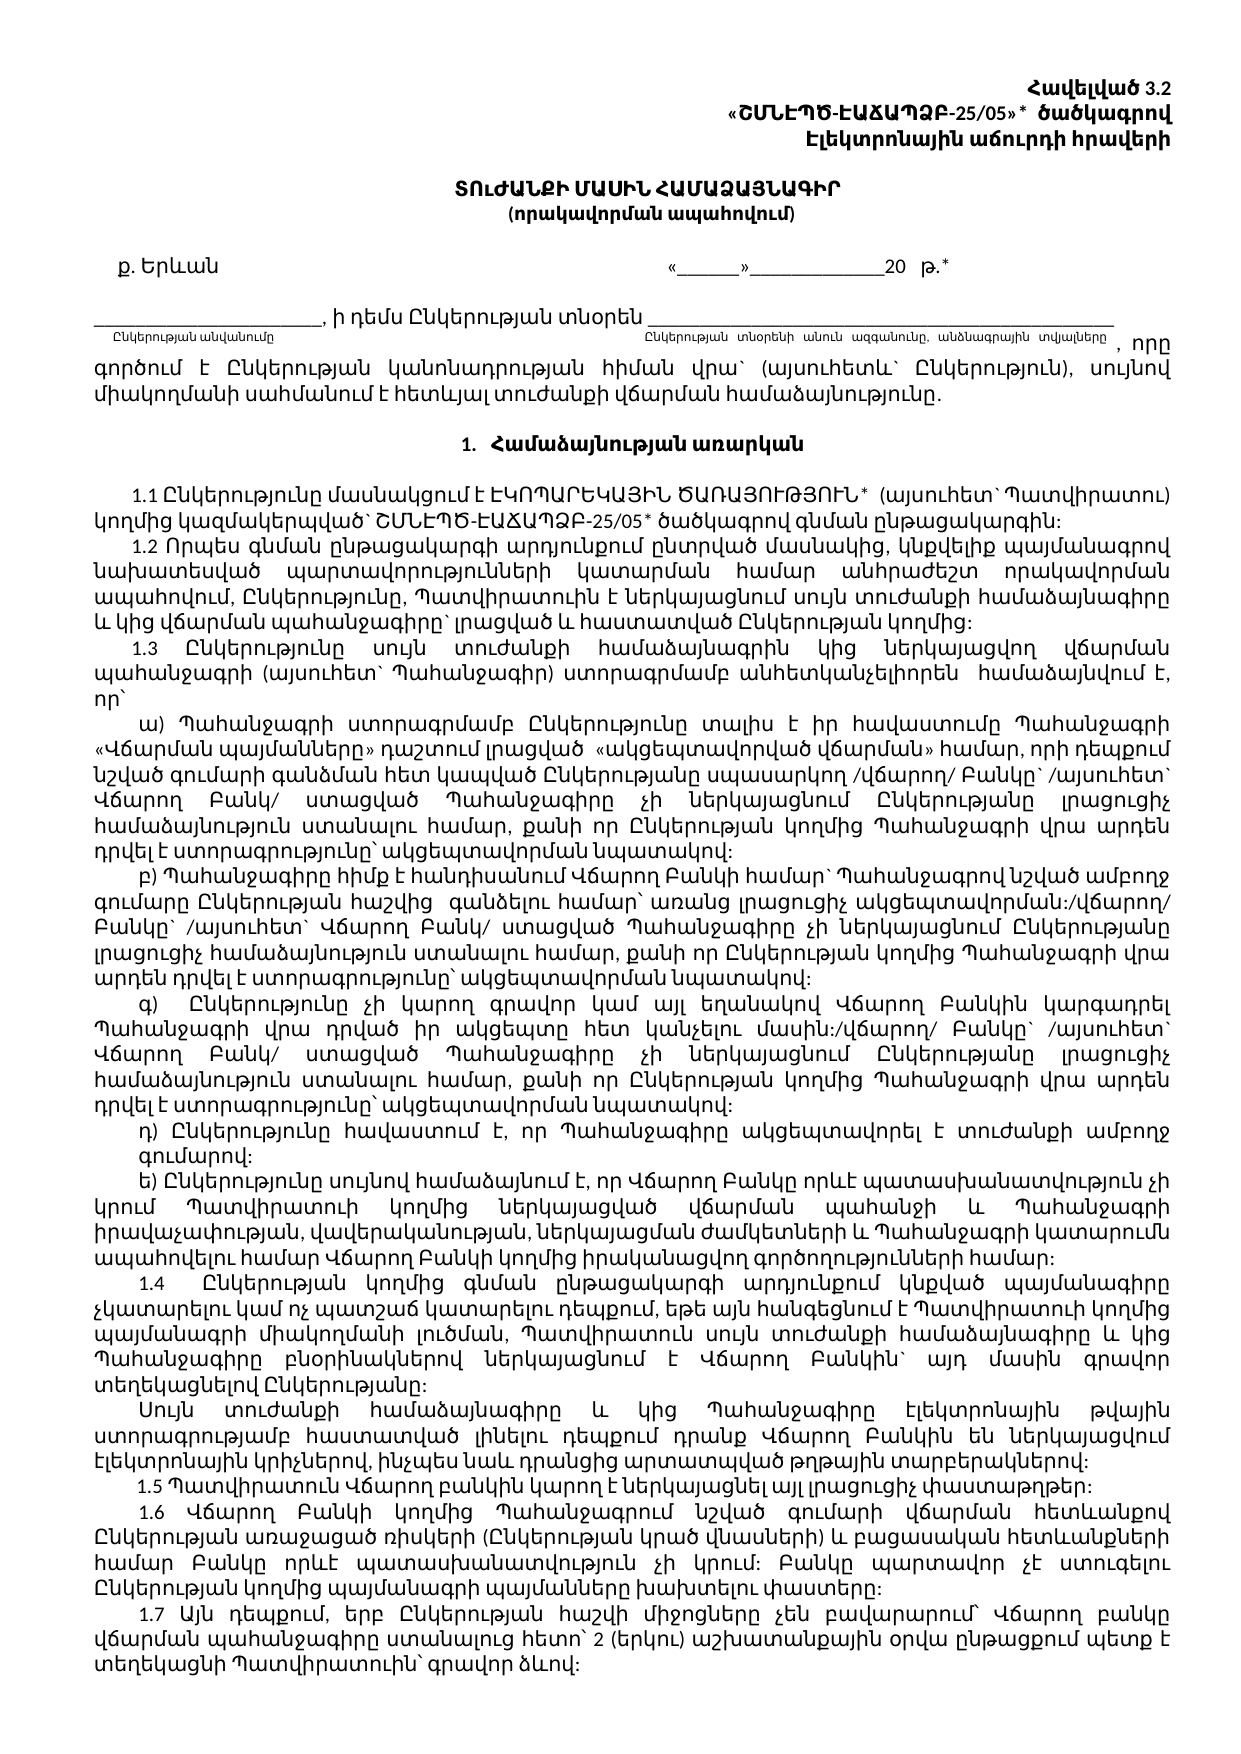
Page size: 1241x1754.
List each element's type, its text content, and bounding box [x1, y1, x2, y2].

text Հավելված 3.2 [94, 75, 1171, 100]
text դ) Ընկերությունը հավաստում է, որ Պահանջագիրը ակցեպտավորել է տուժանքի ամբողջ գումարով: [138, 1118, 1171, 1169]
text 1. Համաձայնության առարկան [94, 432, 1171, 457]
text գ) Ընկերությունը չի կարող գրավոր կամ այլ եղանակով Վճարող Բանկին կարգադրել Պահանջագրի վրա դրված իր ակցեպտը հետ կանչելու մասին:/վճարող/ Բանկը` /այսուհետ` Վճարող Բանկ/ ստացված Պահանջագիրը չի ներկայացնում Ընկերությանը լրացուցիչ համաձայնություն ստանալու համար, քանի որ Ընկերության կողմից Պահանջագրի վրա արդեն դրվել է ստորագրությունը՝ ակցեպտավորման նպատակով: [94, 991, 1171, 1118]
text 1.5 Պատվիրատուն Վճարող բանկին կարող է ներկայացնել այլ լրացուցիչ փաստաթղթեր: [94, 1474, 1171, 1499]
text բ) Պահանջագիրը հիմք է հանդիսանում Վճարող Բանկի համար` Պահանջագրով նշված ամբողջ գումարը Ընկերության հաշվից գանձելու համար՝ առանց լրացուցիչ ակցեպտավորման:/վճարող/ Բանկը` /այսուհետ` Վճարող Բանկ/ ստացված Պահանջագիրը չի ներկայացնում Ընկերությանը լրացուցիչ համաձայնություն ստանալու համար, քանի որ Ընկերության կողմից Պահանջագրի վրա արդեն դրվել է ստորագրությունը՝ ակցեպտավորման նպատակով: [94, 864, 1171, 991]
text Էլեկտրոնային աճուրդի հրավերի [94, 126, 1171, 151]
text ք. Երևան «______»_____________20 թ.* [94, 254, 1171, 279]
text Սույն տուժանքի համաձայնագիրը և կից Պահանջագիրը էլեկտրոնային թվային ստորագրությամբ հաստատված լինելու դեպքում դրանք Վճարող Բանկին են ներկայացվում էլեկտրոնային կրիչներով, ինչպես նաև դրանցից արտատպված թղթային տարբերակներով: [94, 1397, 1171, 1474]
text (որակավորման ապահովում) [94, 202, 1171, 225]
text ______________________, ի դեմս Ընկերության տնօրեն _____________________________________________ [94, 304, 1171, 330]
text ա) Պահանջագրի ստորագրմամբ Ընկերությունը տալիս է իր հավաստումը Պահանջագրի «Վճարման պայմանները» դաշտում լրացված «ակցեպտավորված վճարման» համար, որի դեպքում նշված գումարի գանձման հետ կապված Ընկերությանը սպասարկող /վճարող/ Բանկը` /այսուհետ` Վճարող Բանկ/ ստացված Պահանջագիրը չի ներկայացնում Ընկերությանը լրացուցիչ համաձայնություն ստանալու համար, քանի որ Ընկերության կողմից Պահանջագրի վրա արդեն դրվել է ստորագրությունը՝ ակցեպտավորման նպատակով: [94, 711, 1171, 864]
text Ընկերության անվանումը Ընկերության տնօրենի անուն ազգանունը, անձնագրային տվյալները , որը գործում է Ընկերության կանոնադրության հիման վրա` (այսուհետև` Ընկերություն), սույնով միակողմանի սահմանում է հետևյալ տուժանքի վճարման համաձայնությունը. [94, 330, 1171, 406]
text 1.2 Որպես գնման ընթացակարգի արդյունքում ընտրված մասնակից, կնքվելիք պայմանագրով նախատեսված պարտավորությունների կատարման համար անհրաժեշտ որակավորման ապահովում, Ընկերությունը, Պատվիրատուին է ներկայացնում սույն տուժանքի համաձայնագիրը և կից վճարման պահանջագիրը` լրացված և հաստատված Ընկերության կողմից: [94, 533, 1171, 635]
text 1.4 Ընկերության կողմից գնման ընթացակարգի արդյունքում կնքված պայմանագիրը չկատարելու կամ ոչ պատշաճ կատարելու դեպքում, եթե այն հանգեցնում է Պատվիրատուի կողմից պայմանագրի միակողմանի լուծման, Պատվիրատուն սույն տուժանքի համաձայնագիրը և կից Պահանջագիրը բնօրինակներով ներկայացնում է Վճարող Բանկին` այդ մասին գրավոր տեղեկացնելով Ընկերությանը: [94, 1270, 1171, 1397]
text ՏՈւԺԱՆՔԻ ՄԱՍԻՆ ՀԱՄԱՁԱՅՆԱԳԻՐ [94, 177, 1171, 202]
text 1.6 Վճարող Բանկի կողմից Պահանջագրում նշված գումարի վճարման հետևանքով Ընկերության առաջացած ռիսկերի (Ընկերության կրած վնասների) և բացասական հետևանքների համար Բանկը որևէ պատասխանատվություն չի կրում: Բանկը պարտավոր չէ ստուգելու Ընկերության կողմից պայմանագրի պայմանները խախտելու փաստերը: [94, 1499, 1171, 1601]
text ե) Ընկերությունը սույնով համաձայնում է, որ Վճարող Բանկը որևէ պատասխանատվություն չի կրում Պատվիրատուի կողմից ներկայացված վճարման պահանջի և Պահանջագրի իրավաչափության, վավերականության, ներկայացման ժամկետների և Պահանջագրի կատարումն ապահովելու համար Վճարող Բանկի կողմից իրականացվող գործողությունների համար: [94, 1169, 1171, 1270]
text «ՇՄՆԷՊԾ-ԷԱՃԱՊՁԲ-25/05»* ծածկագրով [94, 100, 1171, 126]
text 1.1 Ընկերությունը մասնակցում է ԷԿՈՊԱՐԵԿԱՅԻՆ ԾԱՌԱՅՈՒԹՅՈՒՆ* (այսուհետ` Պատվիրատու) կողմից կազմակերպված` ՇՄՆԷՊԾ-ԷԱՃԱՊՁԲ-25/05* ծածկագրով գնման ընթացակարգին: [94, 482, 1171, 533]
text 1.7 Այն դեպքում, երբ Ընկերության հաշվի միջոցները չեն բավարարում՝ Վճարող բանկը վճարման պահանջագիրը ստանալուց հետո՝ 2 (երկու) աշխատանքային օրվա ընթացքում պետք է տեղեկացնի Պատվիրատուին՝ գրավոր ձևով: [94, 1601, 1171, 1677]
text 1.3 Ընկերությունը սույն տուժանքի համաձայնագրին կից ներկայացվող վճարման պահանջագրի (այսուհետ` Պահանջագիր) ստորագրմամբ անհետկանչելիորեն համաձայնվում է, որ՝ [94, 635, 1171, 711]
